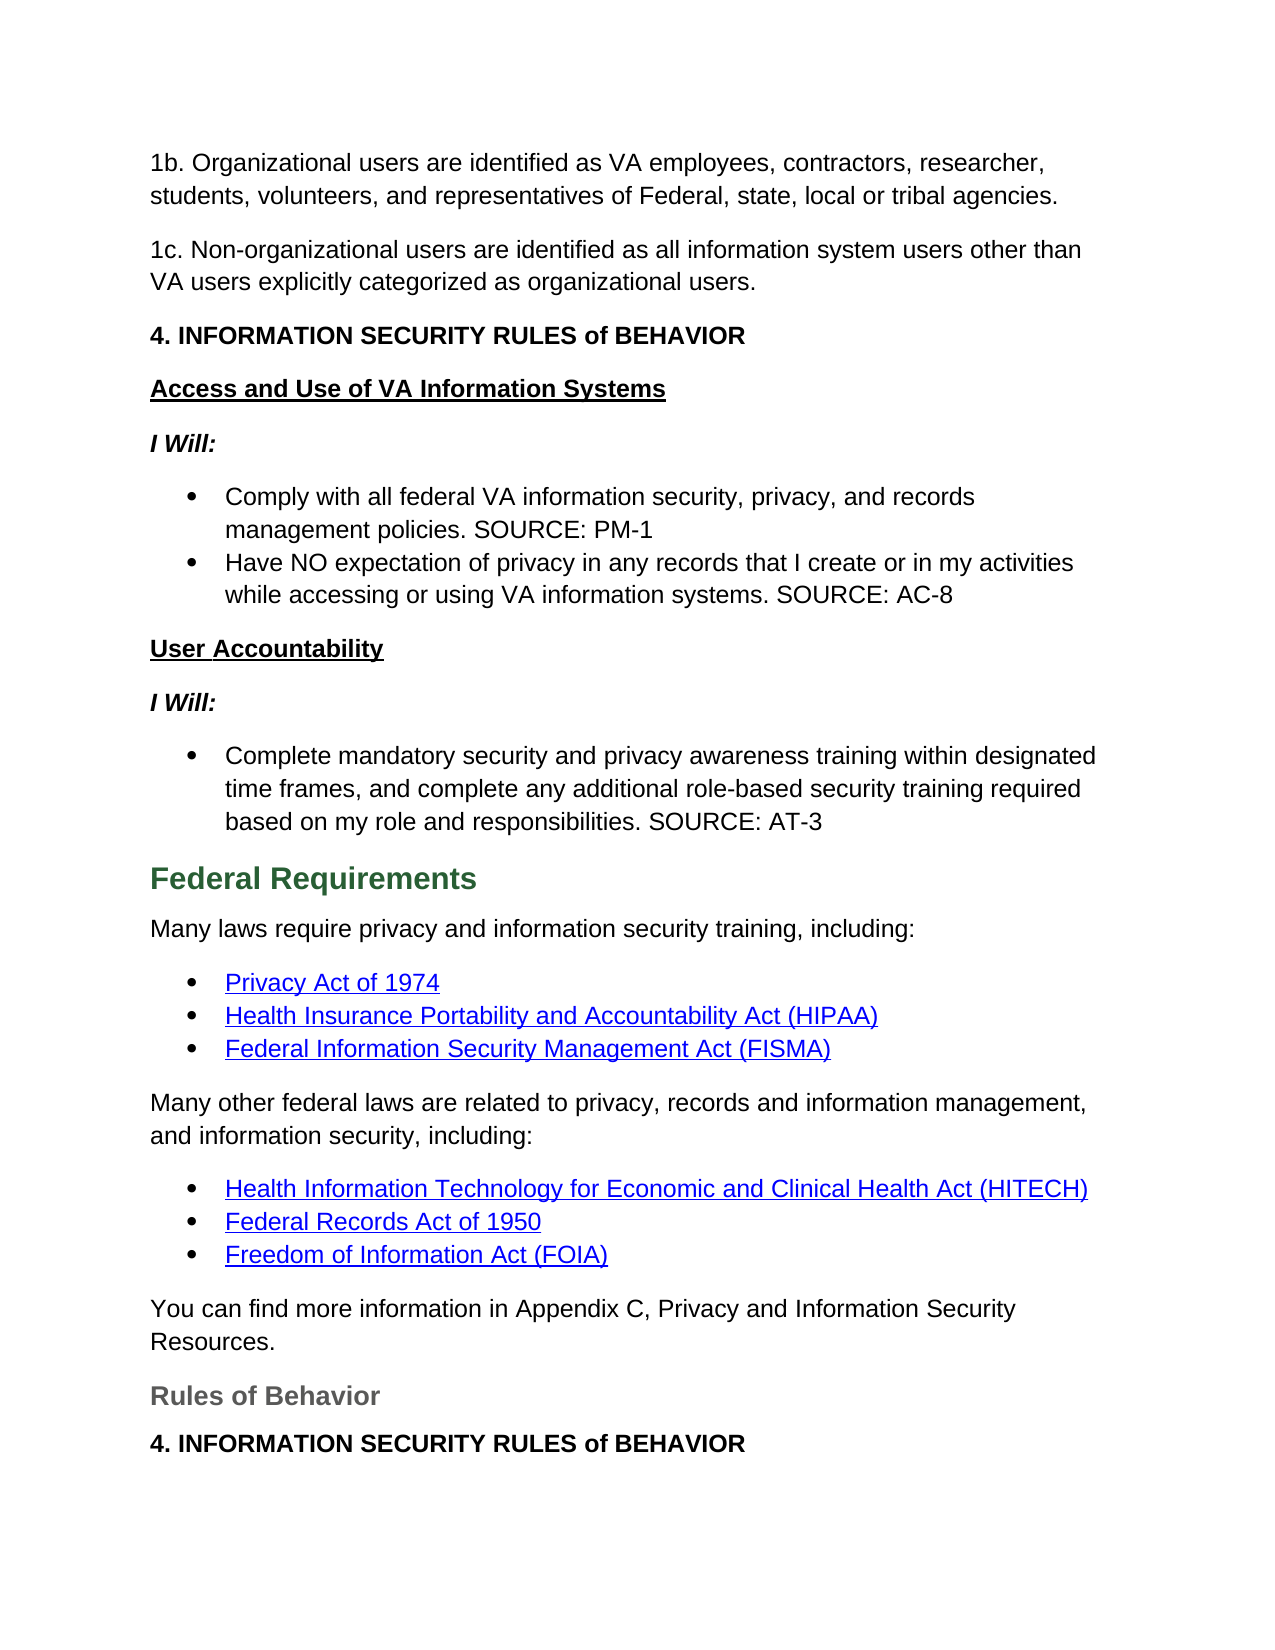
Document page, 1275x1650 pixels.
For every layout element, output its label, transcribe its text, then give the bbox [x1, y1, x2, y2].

list Federal Records Act of 1950 [187, 1207, 1275, 1236]
text Many other federal laws are related to privacy, records and information management, and information security, including: [150, 1088, 1120, 1149]
subtitle Federal Requirements [150, 860, 1275, 896]
subtitle Rules of Behavior [150, 1380, 1275, 1412]
text You can find more information in Appendix C, Privacy and Information Security Resources. [150, 1294, 1120, 1356]
list Have NO expectation of privacy in any records that I create or in my activities while accessing or using VA information systems. SOURCE: AC-8 [187, 548, 1076, 609]
list Freedom of Information Act (FOIA) [187, 1240, 1275, 1269]
list Comply with all federal VA information security, privacy, and records management policies. SOURCE: PM-1 [187, 482, 980, 544]
subtitle User Accountability [150, 633, 1093, 662]
list Health Insurance Portability and Accountability Act (HIPAA) [187, 1001, 1275, 1030]
text Many laws require privacy and information security training, including: [150, 914, 1275, 943]
subtitle I Will: [150, 429, 1275, 458]
subtitle 4. INFORMATION SECURITY RULES of BEHAVIOR Access and Use of VA Information Systems [150, 321, 749, 403]
list Federal Information Security Management Act (FISMA) [187, 1034, 1275, 1063]
list Privacy Act of 1974 [187, 968, 1275, 997]
list Complete mandatory security and privacy awareness training within designated time frames, and complete any additional role-based security training required based on my role and responsibilities. SOURCE: AT-3 [187, 741, 1097, 835]
list Health Information Technology for Economic and Clinical Health Act (HITECH) [187, 1174, 1275, 1203]
subtitle I Will: [150, 688, 1275, 716]
text 1c. Non-organizational users are identified as all information system users other than VA users explicitly categorized as organizational users. [150, 234, 1105, 296]
text 1b. Organizational users are identified as VA employees, contractors, researcher, students, volunteers, and representatives of Federal, state, local or tribal agencies. [150, 148, 1120, 209]
subtitle 4. INFORMATION SECURITY RULES of BEHAVIOR [150, 1429, 1275, 1458]
